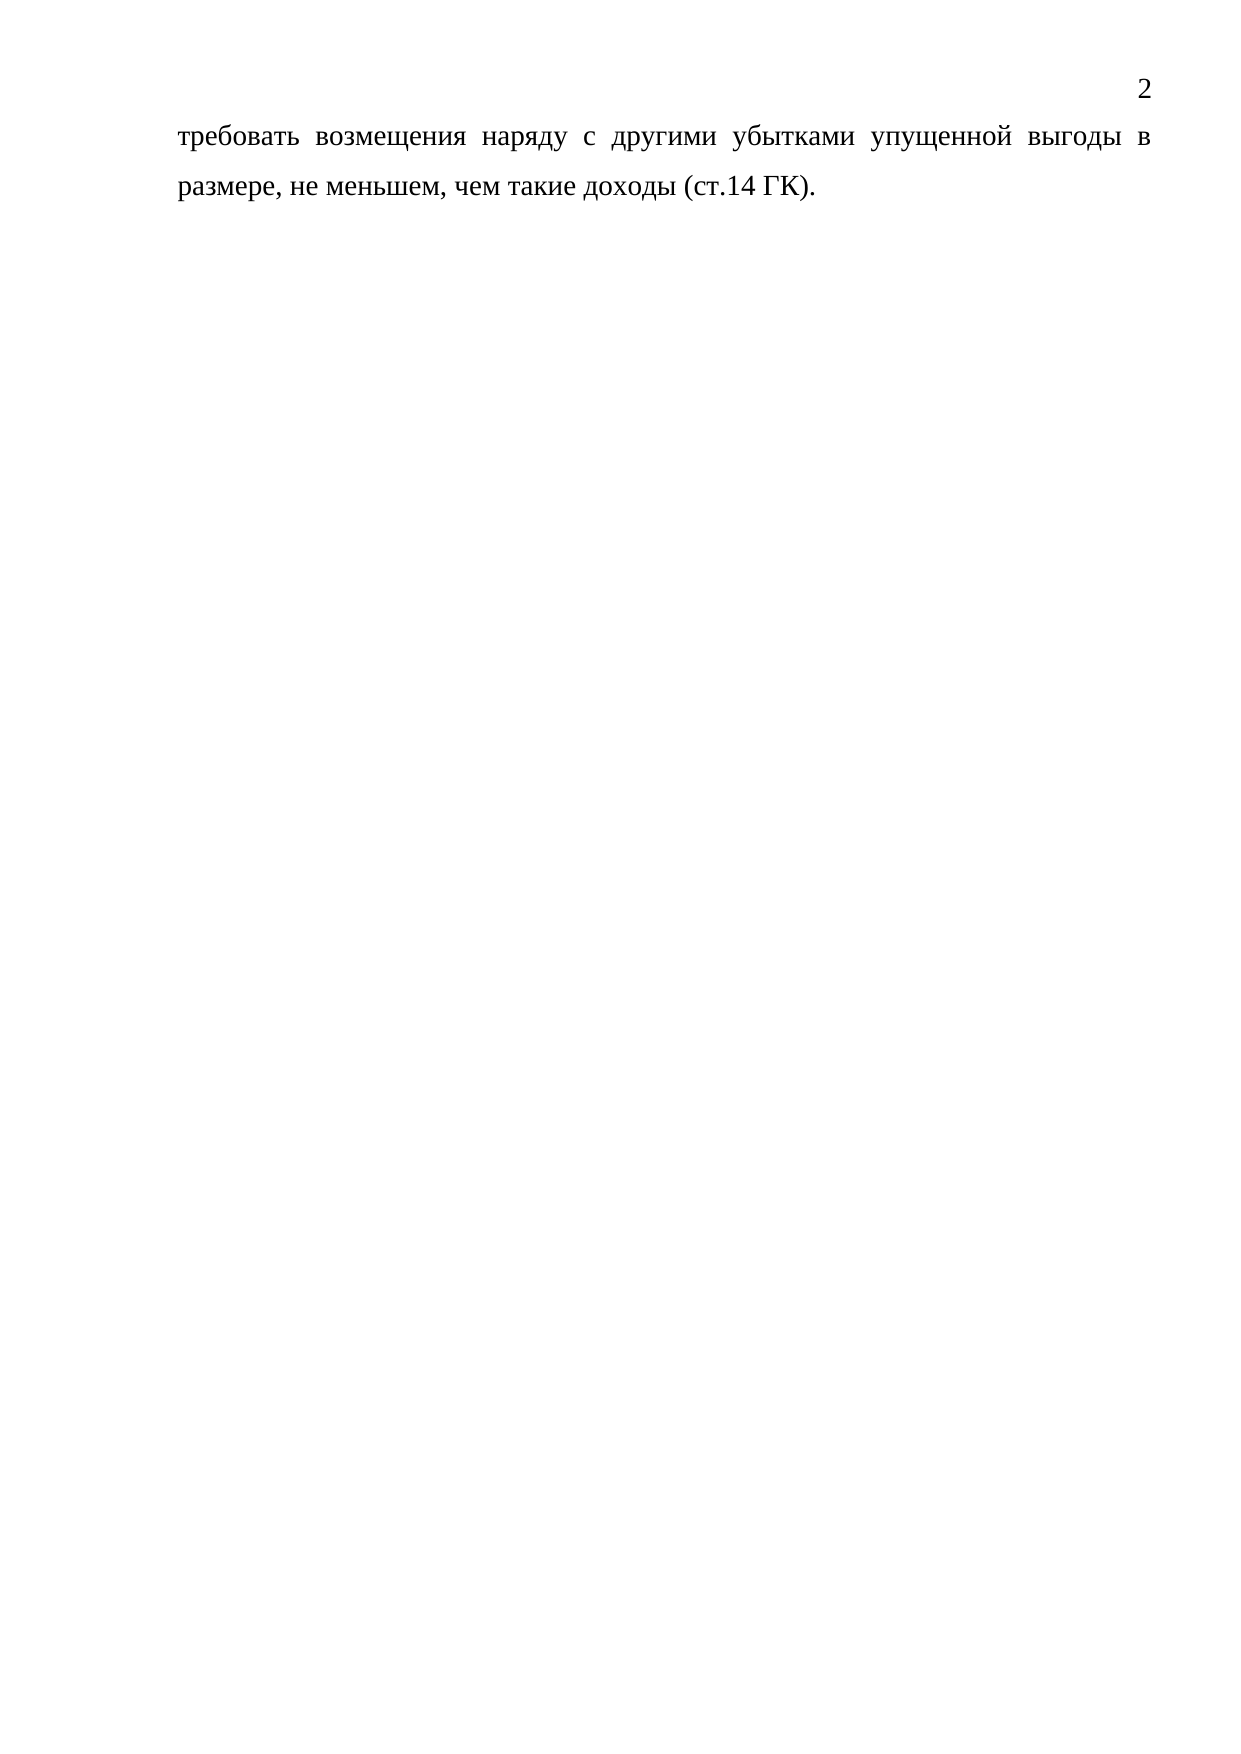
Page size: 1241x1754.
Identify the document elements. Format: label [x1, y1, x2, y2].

text [177, 118, 1152, 202]
